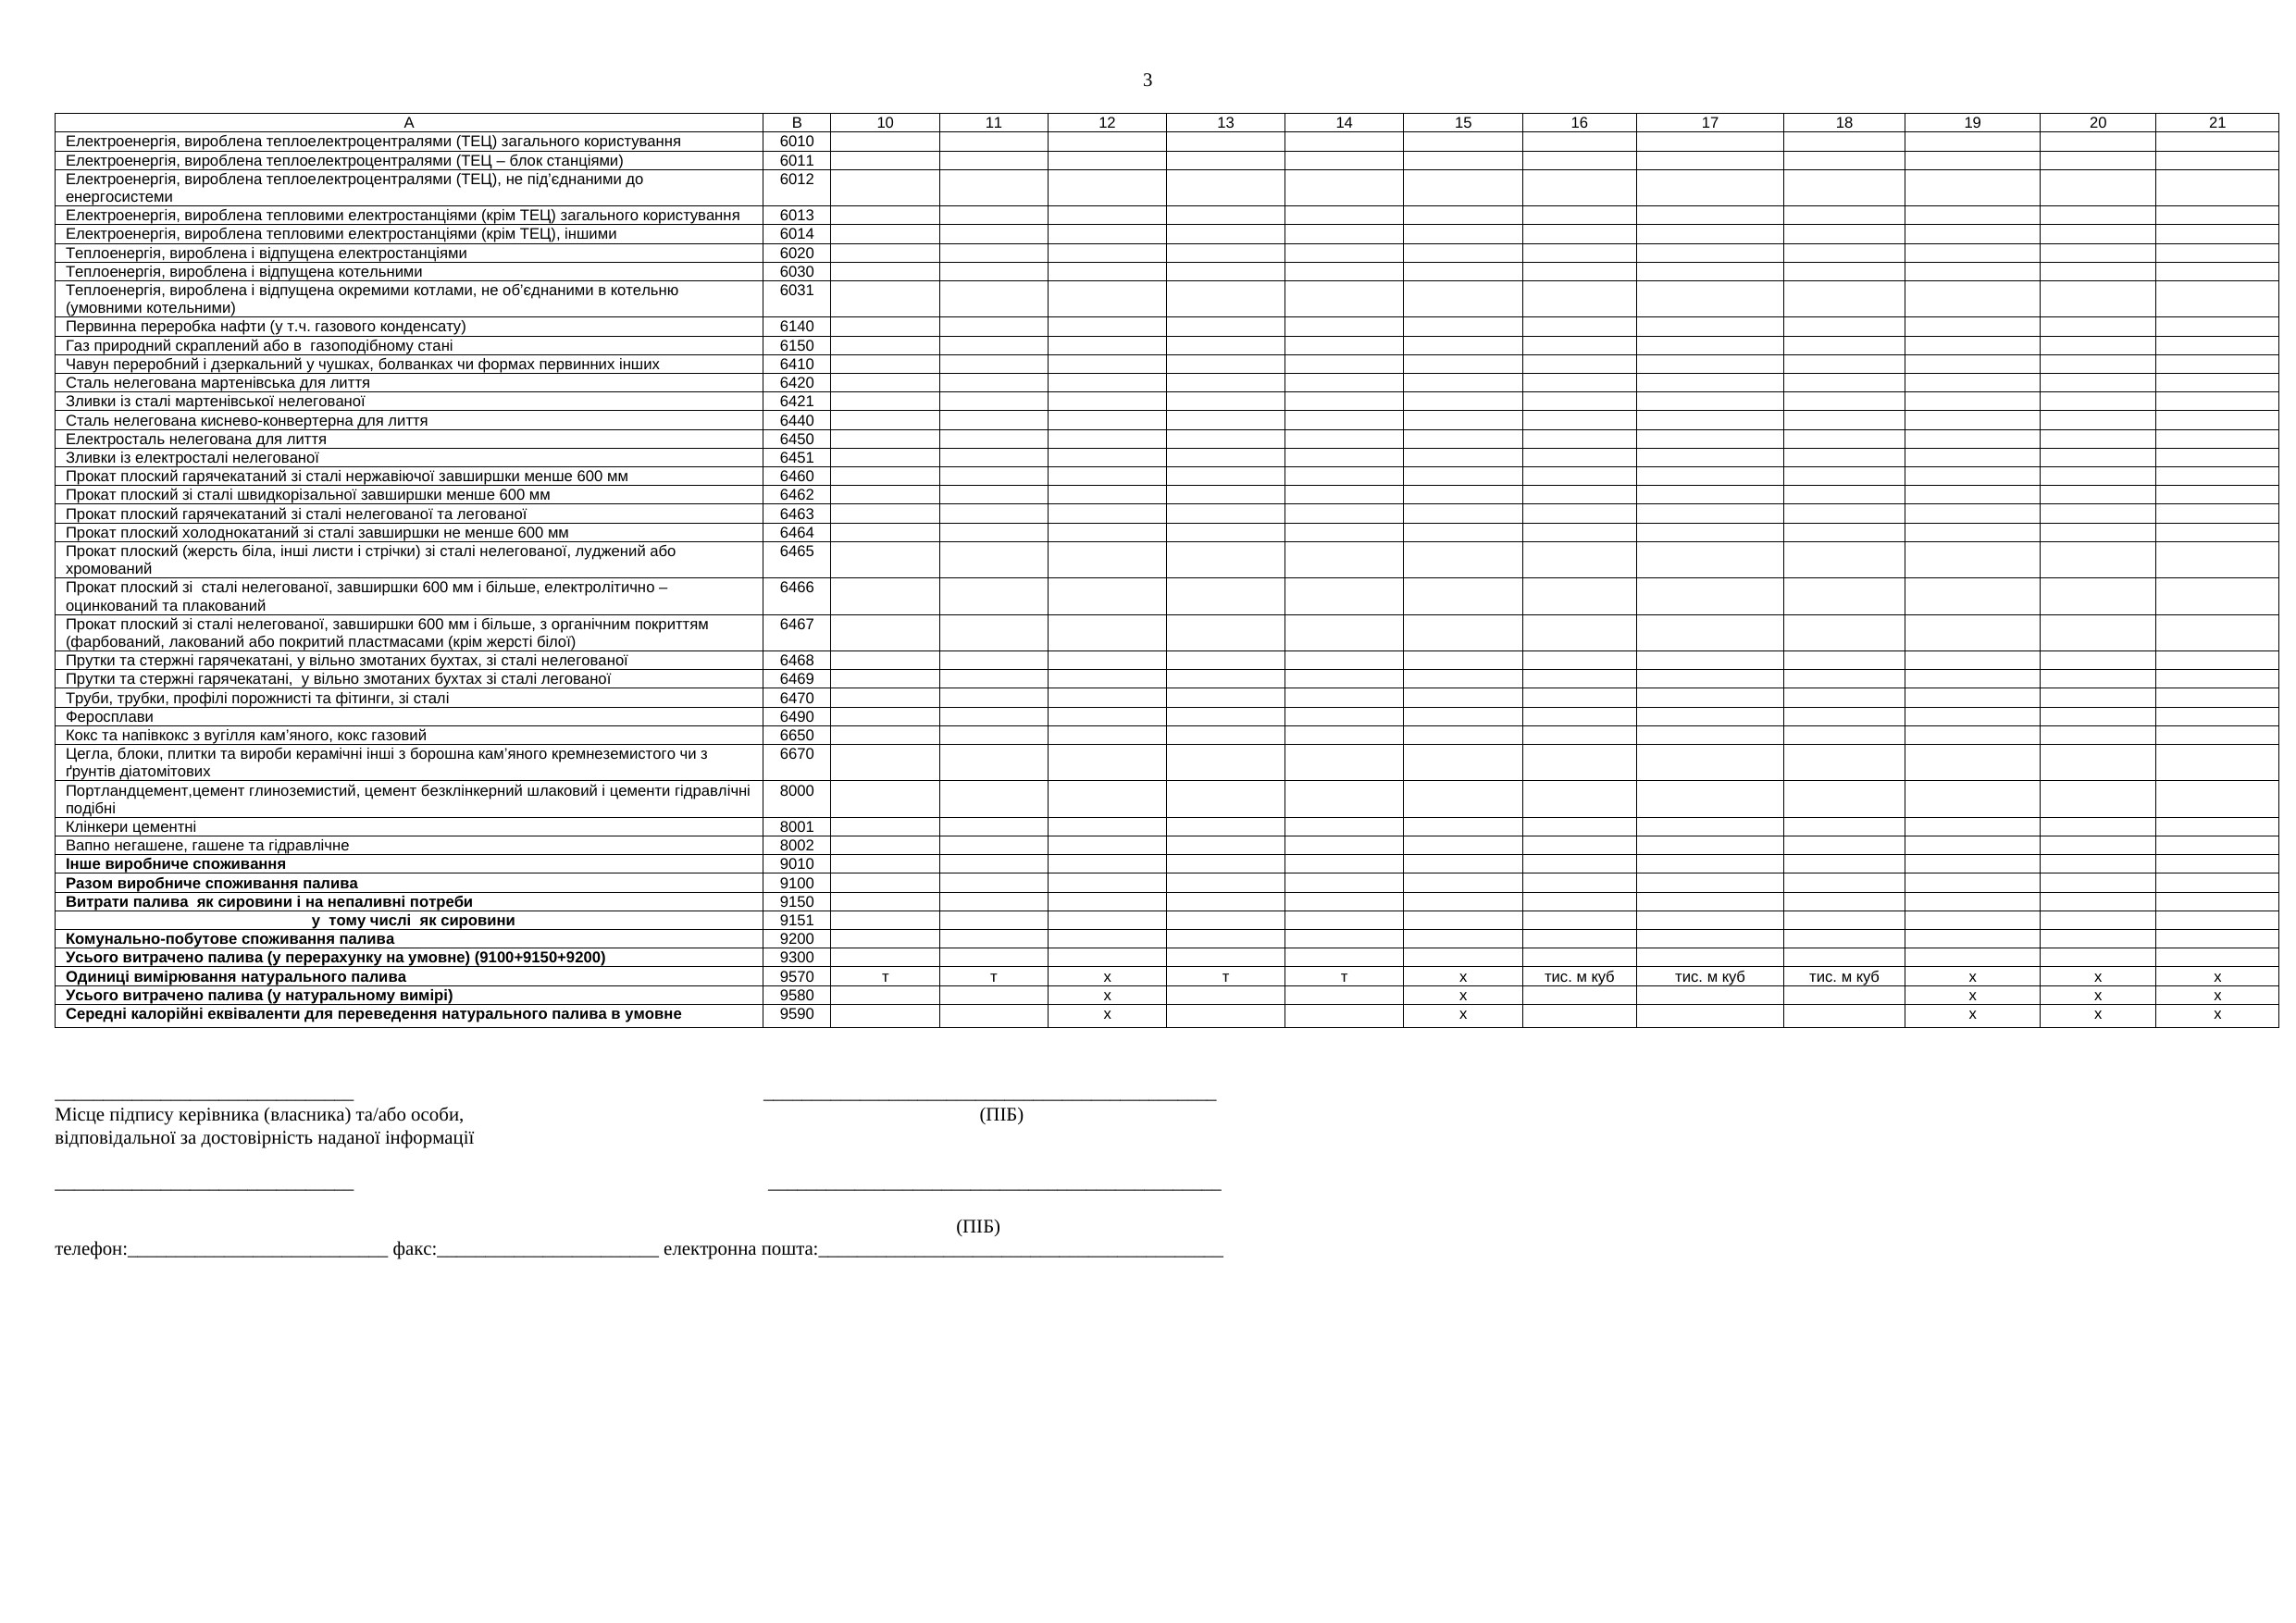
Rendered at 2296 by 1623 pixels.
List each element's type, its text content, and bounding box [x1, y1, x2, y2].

table_cell [1404, 263, 1522, 280]
table_cell [1784, 651, 1905, 669]
table_cell [1637, 818, 1783, 836]
table_cell [1523, 986, 1636, 1004]
table_cell [1784, 430, 1905, 448]
table_cell [1637, 542, 1783, 577]
table_cell [1784, 206, 1905, 224]
table_cell Інше виробниче споживання [56, 855, 763, 873]
table_cell 9570 [763, 967, 830, 985]
table_cell [1523, 542, 1636, 577]
table_cell [1285, 708, 1403, 725]
table_cell [831, 578, 939, 613]
table_cell [940, 836, 1048, 854]
table_cell [1905, 170, 2040, 205]
table_cell [2156, 430, 2278, 448]
table_cell [940, 337, 1048, 354]
table_cell [1523, 708, 1636, 725]
table_cell [1637, 504, 1783, 522]
table_cell Портландцемент,цемент глиноземистий, цемент безклінкерний шлаковий і цементи гідравлічні подібні [56, 781, 763, 817]
table_cell [1784, 132, 1905, 150]
table_cell [2156, 651, 2278, 669]
table_cell Кокс та напівкокс з вугілля кам’яного, кокс газовий [56, 726, 763, 744]
table_cell [1637, 206, 1783, 224]
table_cell [831, 670, 939, 688]
table_cell [1404, 411, 1522, 428]
table_cell [1905, 948, 2040, 966]
table_cell [1637, 615, 1783, 650]
table_cell Зливки із сталі мартенівської нелегованої [56, 392, 763, 410]
table_cell [1285, 578, 1403, 613]
table_cell [940, 930, 1048, 948]
table_cell [2041, 651, 2155, 669]
table_cell [1905, 281, 2040, 316]
table_cell [1167, 708, 1285, 725]
table_cell [940, 1005, 1048, 1027]
table_cell [1049, 670, 1166, 688]
table_cell [940, 132, 1048, 150]
text (ПІБ) [55, 1215, 2240, 1237]
table_cell [940, 818, 1048, 836]
table_cell [1049, 244, 1166, 262]
table_cell 8001 [763, 818, 830, 836]
table_cell [1404, 374, 1522, 391]
table_cell 15 [1404, 114, 1522, 131]
table_cell [1285, 317, 1403, 335]
table_cell [1285, 504, 1403, 522]
table_cell [940, 578, 1048, 613]
table_cell [831, 708, 939, 725]
table_cell [1404, 449, 1522, 466]
table_cell [2156, 152, 2278, 169]
table_cell [1049, 337, 1166, 354]
table_cell [1285, 911, 1403, 929]
table_cell тис. м куб [1784, 967, 1905, 985]
table_cell [1637, 781, 1783, 817]
table_cell [1285, 281, 1403, 316]
table_cell [940, 651, 1048, 669]
table_cell 10 [831, 114, 939, 131]
table_cell [1905, 930, 2040, 948]
table_cell [1167, 170, 1285, 205]
table_cell Комунально-побутове споживання палива [56, 930, 763, 948]
table_cell 6420 [763, 374, 830, 391]
table_cell [1167, 651, 1285, 669]
table_cell [1784, 708, 1905, 725]
table_cell [1285, 170, 1403, 205]
table_cell [1404, 132, 1522, 150]
table_cell [1905, 524, 2040, 541]
table_cell [1905, 225, 2040, 242]
table_cell Прутки та стержні гарячекатані, у вільно змотаних бухтах зі сталі легованої [56, 670, 763, 688]
text Місце підпису керівника (власника) та/або особи, (ПІБ) [55, 1103, 2240, 1125]
table_cell [1285, 542, 1403, 577]
table_cell [940, 281, 1048, 316]
table_cell [1049, 467, 1166, 485]
table_cell [2156, 337, 2278, 354]
table_cell [1049, 855, 1166, 873]
table_cell [1905, 132, 2040, 150]
table_cell [1523, 726, 1636, 744]
table_cell [2041, 430, 2155, 448]
table_cell [1167, 670, 1285, 688]
table_cell [1784, 374, 1905, 391]
table_cell [2041, 836, 2155, 854]
table_cell [1905, 244, 2040, 262]
table_cell [1637, 1005, 1783, 1027]
table_cell [1784, 930, 1905, 948]
table_cell [1404, 524, 1522, 541]
table_cell [1905, 430, 2040, 448]
table_cell Прокат плоский гарячекатаний зі сталі нержавіючої завширшки менше [56, 467, 763, 485]
table_cell 6012 [763, 170, 830, 205]
table_cell [2041, 524, 2155, 541]
table_cell [1285, 855, 1403, 873]
table_cell [1404, 244, 1522, 262]
table_cell [2156, 873, 2278, 891]
table_cell [831, 524, 939, 541]
table_cell [2041, 948, 2155, 966]
table_cell [1523, 392, 1636, 410]
table_cell [1637, 708, 1783, 725]
table_cell 18 [1784, 114, 1905, 131]
table_cell Чавун переробний і дзеркальний у чушках, болванках чи формах первинних інших [56, 355, 763, 373]
table_cell [1637, 152, 1783, 169]
table_cell [1049, 392, 1166, 410]
table_cell 6020 [763, 244, 830, 262]
table_cell [1404, 670, 1522, 688]
table_cell 6140 [763, 317, 830, 335]
table_cell [2156, 708, 2278, 725]
table_cell [1637, 855, 1783, 873]
table_cell [1167, 524, 1285, 541]
table_cell [1167, 449, 1285, 466]
table_cell [1404, 708, 1522, 725]
table_cell [1905, 337, 2040, 354]
table_cell [1784, 615, 1905, 650]
table_cell [1167, 504, 1285, 522]
table_cell [1784, 670, 1905, 688]
table_cell 6466 [763, 578, 830, 613]
table_cell [1523, 337, 1636, 354]
table_cell [1784, 911, 1905, 929]
table_cell [1167, 688, 1285, 706]
table_cell Сталь нелегована киснево-конвертерна для лиття [56, 411, 763, 428]
table_cell [2041, 374, 2155, 391]
table_cell 6014 [763, 225, 830, 242]
table_cell [1049, 542, 1166, 577]
table_cell [831, 337, 939, 354]
table_cell [1167, 430, 1285, 448]
table_cell [1784, 688, 1905, 706]
table_cell [1285, 1005, 1403, 1027]
table_cell [1285, 836, 1403, 854]
table_cell 6150 [763, 337, 830, 354]
table_cell [940, 524, 1048, 541]
table_cell [1784, 225, 1905, 242]
table_cell [2156, 392, 2278, 410]
table_cell [1523, 948, 1636, 966]
table_cell [1637, 986, 1783, 1004]
table_cell [1523, 893, 1636, 911]
table_cell [1637, 392, 1783, 410]
table_cell [1404, 542, 1522, 577]
table_cell [1523, 836, 1636, 854]
table_cell [2041, 504, 2155, 522]
table_cell [1637, 263, 1783, 280]
table_cell [2156, 170, 2278, 205]
table_cell [2041, 781, 2155, 817]
table_cell [1637, 578, 1783, 613]
table_cell [1049, 818, 1166, 836]
table_cell [1285, 818, 1403, 836]
table_cell [1784, 263, 1905, 280]
table_cell Електроенергія, вироблена теплоелектроцентралями (ТЕЦ) загального користування [56, 132, 763, 150]
table_cell [1905, 745, 2040, 780]
table_cell Прокат плоский зі сталі нелегованої, завширшки 600 мм і більше, з органічним покриттям (фарбований, лакований або покритий пластмасами (крім жерсті білої) [56, 615, 763, 650]
table_cell [1523, 911, 1636, 929]
table_cell [1637, 873, 1783, 891]
table_cell [1167, 152, 1285, 169]
table_cell Цегла, блоки, плитки та вироби керамічні інші з борошна кам’яного кремнеземистого чи з ґрунтів діатомітових [56, 745, 763, 780]
table_cell [940, 170, 1048, 205]
table_cell [1285, 430, 1403, 448]
text _______________________________ _______________________________________________ [55, 1170, 2240, 1193]
table_cell [1285, 467, 1403, 485]
table_cell [1167, 392, 1285, 410]
table_cell [1905, 467, 2040, 485]
table_cell [940, 392, 1048, 410]
table_cell 9151 [763, 911, 830, 929]
table_cell [1905, 263, 2040, 280]
table_cell [1049, 170, 1166, 205]
table_cell [1905, 578, 2040, 613]
table_cell [1523, 411, 1636, 428]
table_cell [1049, 263, 1166, 280]
table_cell [2156, 781, 2278, 817]
table_cell [2041, 688, 2155, 706]
table_cell [1637, 911, 1783, 929]
table_cell [831, 726, 939, 744]
table_cell [1404, 651, 1522, 669]
table_cell [1637, 225, 1783, 242]
text відповідальної за достовірність наданої інформації [55, 1125, 2240, 1148]
table_cell [831, 836, 939, 854]
table_cell Витрати палива як сировини і на непаливні потреби [56, 893, 763, 911]
table_cell [1049, 486, 1166, 503]
table_cell [1905, 781, 2040, 817]
table_cell Прутки та стержні гарячекатані, у вільно змотаних бухтах, зі сталі нелегованої [56, 651, 763, 669]
table_cell [1285, 726, 1403, 744]
table_cell [1167, 781, 1285, 817]
table_cell [1784, 745, 1905, 780]
table_cell [1905, 893, 2040, 911]
table_cell [1637, 651, 1783, 669]
table_cell [1285, 986, 1403, 1004]
table_cell [940, 411, 1048, 428]
table_cell Зливки із електросталі нелегованої [56, 449, 763, 466]
table_cell [1285, 524, 1403, 541]
table_cell [1285, 411, 1403, 428]
table_cell [1523, 818, 1636, 836]
table_cell [1285, 930, 1403, 948]
table_cell [1784, 486, 1905, 503]
table_cell Газ природний скраплений або в газоподібному стані [56, 337, 763, 354]
table_cell х [1404, 986, 1522, 1004]
table_cell тис. м куб [1637, 967, 1783, 985]
table_cell [1167, 486, 1285, 503]
table_cell [1167, 893, 1285, 911]
table_cell 6468 [763, 651, 830, 669]
table_cell [1905, 542, 2040, 577]
table_cell [831, 263, 939, 280]
table_cell [831, 911, 939, 929]
table_cell [2041, 486, 2155, 503]
table_cell т [1285, 967, 1403, 985]
table_cell Електроенергія, вироблена теплоелектроцентралями (ТЕЦ), не під’єднаними до енергосистеми [56, 170, 763, 205]
table_cell [2041, 726, 2155, 744]
table_cell [1404, 467, 1522, 485]
table_cell [831, 651, 939, 669]
table_cell [1637, 726, 1783, 744]
table_cell 6460 [763, 467, 830, 485]
table_cell [1784, 542, 1905, 577]
table_cell [831, 170, 939, 205]
table_cell [831, 818, 939, 836]
table_cell х [2156, 1005, 2278, 1027]
table_cell Первинна переробка нафти (у т.ч. газового конденсату) [56, 317, 763, 335]
table_cell [1167, 225, 1285, 242]
table_cell [831, 986, 939, 1004]
table_cell [1784, 152, 1905, 169]
table_cell [1905, 708, 2040, 725]
table_cell [1285, 392, 1403, 410]
table_cell [1637, 467, 1783, 485]
table_cell [1167, 836, 1285, 854]
table_cell [2041, 132, 2155, 150]
table_cell Сталь нелегована мартенівська для лиття [56, 374, 763, 391]
table_cell [1049, 893, 1166, 911]
table_cell [2156, 948, 2278, 966]
table_cell [1285, 337, 1403, 354]
table_cell [2156, 542, 2278, 577]
table_cell [1784, 818, 1905, 836]
table_cell [1784, 504, 1905, 522]
table_cell [831, 1005, 939, 1027]
table_cell [1167, 578, 1285, 613]
table_cell [1167, 911, 1285, 929]
table_cell [1167, 930, 1285, 948]
table_cell [940, 745, 1048, 780]
table_cell [2156, 578, 2278, 613]
table_cell Труби, трубки, профілі порожнисті та фітинги, зі сталі [56, 688, 763, 706]
table_cell [2156, 206, 2278, 224]
table_cell [1784, 986, 1905, 1004]
table_cell [1404, 688, 1522, 706]
table_cell [831, 486, 939, 503]
table_cell [2156, 615, 2278, 650]
table_cell [940, 467, 1048, 485]
table_cell [2156, 893, 2278, 911]
table_cell [1404, 355, 1522, 373]
table_cell [1167, 818, 1285, 836]
table_cell х [1404, 967, 1522, 985]
table_cell [1404, 281, 1522, 316]
table_cell [1637, 670, 1783, 688]
table_cell [1404, 615, 1522, 650]
table_cell [1167, 244, 1285, 262]
table_cell [940, 726, 1048, 744]
table_cell [1404, 337, 1522, 354]
table_cell [1049, 317, 1166, 335]
table_cell [1784, 873, 1905, 891]
table_cell [1049, 651, 1166, 669]
table_cell [2156, 688, 2278, 706]
table_cell [1784, 578, 1905, 613]
table_cell [2041, 225, 2155, 242]
table_cell [1404, 893, 1522, 911]
table_cell [1784, 524, 1905, 541]
table_cell [1049, 578, 1166, 613]
table_cell [1637, 688, 1783, 706]
table_cell х [1905, 1005, 2040, 1027]
table_cell Клінкери цементні [56, 818, 763, 836]
table_cell [940, 688, 1048, 706]
table_cell [940, 225, 1048, 242]
table_cell [2156, 449, 2278, 466]
table_cell [1784, 337, 1905, 354]
table_cell [1523, 132, 1636, 150]
table_cell [1784, 355, 1905, 373]
table_cell [1285, 244, 1403, 262]
table_cell 16 [1523, 114, 1636, 131]
table_cell Електроенергія, вироблена тепловими електростанціями (крім ТЕЦ) загального користування [56, 206, 763, 224]
table_cell Електроенергія, вироблена тепловими електростанціями (крім ТЕЦ), іншими [56, 225, 763, 242]
table_cell 6450 [763, 430, 830, 448]
table_cell 6467 [763, 615, 830, 650]
table_cell [1784, 836, 1905, 854]
table_cell 6013 [763, 206, 830, 224]
table_cell [1523, 1005, 1636, 1027]
table_cell [831, 206, 939, 224]
table_cell х [1049, 1005, 1166, 1027]
table_cell т [1167, 967, 1285, 985]
table_cell [1049, 281, 1166, 316]
table_cell Феросплави [56, 708, 763, 725]
table_cell 11 [940, 114, 1048, 131]
table_cell [831, 542, 939, 577]
table_cell [1285, 893, 1403, 911]
table_cell Усього витрачено палива (у перерахунку на умовне) (9100+9150+9200) [56, 948, 763, 966]
table_cell [1523, 930, 1636, 948]
table_cell тис. м куб [1523, 967, 1636, 985]
table_cell [1523, 152, 1636, 169]
table_cell [1167, 411, 1285, 428]
table_cell [831, 948, 939, 966]
table_cell [1523, 688, 1636, 706]
table_cell 6451 [763, 449, 830, 466]
table_cell [1285, 948, 1403, 966]
table_cell Теплоенергія, вироблена і відпущена окремими котлами, не об’єднаними в котельню (умовними котельними) [56, 281, 763, 316]
table_cell [1049, 374, 1166, 391]
table_cell [1167, 986, 1285, 1004]
table_cell 8000 [763, 781, 830, 817]
table_cell [940, 206, 1048, 224]
table_cell [1404, 225, 1522, 242]
table_cell [1167, 855, 1285, 873]
table_cell [1404, 726, 1522, 744]
table_cell [2156, 317, 2278, 335]
table_cell [1049, 132, 1166, 150]
table_cell [1523, 449, 1636, 466]
table_cell [1285, 225, 1403, 242]
table_cell [1049, 411, 1166, 428]
table_cell [2041, 206, 2155, 224]
table_cell [1784, 893, 1905, 911]
table_cell [831, 317, 939, 335]
table_cell [2041, 411, 2155, 428]
table_cell [940, 317, 1048, 335]
table_cell 6469 [763, 670, 830, 688]
table_cell [831, 893, 939, 911]
table_cell [2156, 244, 2278, 262]
table_cell [1285, 132, 1403, 150]
table_cell [1905, 615, 2040, 650]
table_cell [1049, 781, 1166, 817]
table_cell х [2041, 967, 2155, 985]
table_cell [1167, 542, 1285, 577]
table_cell [831, 745, 939, 780]
table_cell [1784, 244, 1905, 262]
table_cell 9590 [763, 1005, 830, 1027]
table_cell [1523, 281, 1636, 316]
table_cell [1637, 745, 1783, 780]
table_cell [1905, 206, 2040, 224]
table_cell [831, 152, 939, 169]
table_cell [1637, 374, 1783, 391]
table_cell [2156, 930, 2278, 948]
table_cell х [1049, 967, 1166, 985]
table_cell [1404, 504, 1522, 522]
table_cell [1285, 263, 1403, 280]
table_cell Усього витрачено палива (у натуральному вимірі) [56, 986, 763, 1004]
table_cell [1167, 317, 1285, 335]
table_cell 12 [1049, 114, 1166, 131]
table_cell [940, 449, 1048, 466]
table_cell [1905, 873, 2040, 891]
table_cell [1784, 392, 1905, 410]
table_cell [831, 688, 939, 706]
table_cell 6010 [763, 132, 830, 150]
table_cell [1523, 355, 1636, 373]
table_cell [1167, 873, 1285, 891]
table_cell [2156, 263, 2278, 280]
table_cell 9580 [763, 986, 830, 1004]
table_cell 6490 [763, 708, 830, 725]
table_cell [1905, 688, 2040, 706]
table_cell [1523, 170, 1636, 205]
table_cell [1523, 317, 1636, 335]
table_cell [1049, 930, 1166, 948]
table_cell [940, 948, 1048, 966]
table_cell 21 [2156, 114, 2278, 131]
table_cell [2156, 524, 2278, 541]
table_cell [1167, 132, 1285, 150]
table_cell [1049, 355, 1166, 373]
table_cell [2156, 818, 2278, 836]
table_cell [1049, 873, 1166, 891]
table_cell 17 [1637, 114, 1783, 131]
table_cell [1523, 873, 1636, 891]
table_cell [1049, 688, 1166, 706]
table_cell [1049, 708, 1166, 725]
table_cell 6421 [763, 392, 830, 410]
table_cell [1404, 781, 1522, 817]
table_cell [940, 781, 1048, 817]
table_cell 6465 [763, 542, 830, 577]
table_cell [940, 152, 1048, 169]
text телефон:___________________________ факс:_______________________ електронна пошта:__________________________________________ [55, 1237, 2240, 1259]
table_cell [1523, 504, 1636, 522]
table_cell [940, 893, 1048, 911]
table_cell [1404, 873, 1522, 891]
table_cell [1637, 948, 1783, 966]
table_cell Електроенергія, вироблена теплоелектроцентралями (ТЕЦ – блок станціями) [56, 152, 763, 169]
table_cell [1404, 317, 1522, 335]
table_cell [1404, 206, 1522, 224]
table_cell 6470 [763, 688, 830, 706]
table_cell 9200 [763, 930, 830, 948]
table_cell [1905, 374, 2040, 391]
table_cell [1784, 281, 1905, 316]
table_cell [1404, 948, 1522, 966]
table_cell Прокат плоский гарячекатаний зі сталі нелегованої та легованої [56, 504, 763, 522]
table_cell [831, 873, 939, 891]
table_cell [940, 486, 1048, 503]
table_cell [2156, 411, 2278, 428]
table_cell [2156, 726, 2278, 744]
table_cell [831, 374, 939, 391]
table_cell Прокат плоский зі сталі нелегованої, завширшки 600 мм і більше, електролітично – оцинкований та плакований [56, 578, 763, 613]
table_cell [1167, 726, 1285, 744]
table_cell [940, 244, 1048, 262]
table_cell [1905, 818, 2040, 836]
table_cell [940, 504, 1048, 522]
table_cell [2041, 578, 2155, 613]
table_cell [2041, 708, 2155, 725]
table_cell [1167, 615, 1285, 650]
table_cell [1905, 411, 2040, 428]
table_cell [940, 911, 1048, 929]
table_cell [2156, 281, 2278, 316]
table_cell х [2041, 986, 2155, 1004]
table_cell [940, 355, 1048, 373]
table_cell [1905, 911, 2040, 929]
table_cell [831, 225, 939, 242]
table_cell [1905, 449, 2040, 466]
table_cell [1523, 745, 1636, 780]
table_cell [1285, 651, 1403, 669]
table_cell [2156, 745, 2278, 780]
table_cell [1167, 467, 1285, 485]
table_cell [1637, 836, 1783, 854]
table_cell [1905, 355, 2040, 373]
table_cell 19 [1905, 114, 2040, 131]
table_cell х [1404, 1005, 1522, 1027]
table_cell Разом виробниче споживання палива [56, 873, 763, 891]
table_cell [1523, 430, 1636, 448]
table_cell [1404, 836, 1522, 854]
table_cell [1049, 836, 1166, 854]
table_cell [2041, 911, 2155, 929]
table_cell [940, 615, 1048, 650]
table_cell т [940, 967, 1048, 985]
table_cell [2041, 170, 2155, 205]
table_cell [1523, 781, 1636, 817]
table_cell [1049, 745, 1166, 780]
table_cell [2156, 911, 2278, 929]
table_cell [1049, 449, 1166, 466]
table_cell 9150 [763, 893, 830, 911]
table_cell В [763, 114, 830, 131]
table_cell [831, 281, 939, 316]
table_cell [1905, 486, 2040, 503]
table_cell [1637, 317, 1783, 335]
table_cell [1637, 411, 1783, 428]
table_cell [2041, 818, 2155, 836]
table_cell [1905, 152, 2040, 169]
table_cell [831, 449, 939, 466]
table_cell [1784, 1005, 1905, 1027]
table_cell [1523, 467, 1636, 485]
table_cell [1167, 948, 1285, 966]
table_cell [1049, 726, 1166, 744]
table_cell [1285, 615, 1403, 650]
table_cell [1049, 948, 1166, 966]
table_cell [831, 781, 939, 817]
table_cell [1637, 524, 1783, 541]
table_cell у тому числі як сировини [56, 911, 763, 929]
table_cell [1523, 486, 1636, 503]
table_cell [1404, 170, 1522, 205]
table_cell [1784, 781, 1905, 817]
table_cell [1523, 615, 1636, 650]
table_cell [1905, 670, 2040, 688]
table_cell [1523, 855, 1636, 873]
table_cell [1905, 651, 2040, 669]
table_cell [1404, 855, 1522, 873]
table_cell [2156, 225, 2278, 242]
table_cell [831, 467, 939, 485]
table_cell [1049, 524, 1166, 541]
table_cell [1404, 152, 1522, 169]
table_cell [1167, 281, 1285, 316]
table_cell [2156, 467, 2278, 485]
table_cell 9010 [763, 855, 830, 873]
table_cell [2041, 263, 2155, 280]
table_cell [1784, 467, 1905, 485]
table_cell [1523, 670, 1636, 688]
table_cell [1285, 486, 1403, 503]
table_cell [2156, 855, 2278, 873]
table_cell 13 [1167, 114, 1285, 131]
table_cell [1285, 670, 1403, 688]
table_cell [1523, 524, 1636, 541]
table_cell [940, 430, 1048, 448]
table_cell Теплоенергія, вироблена і відпущена електростанціями [56, 244, 763, 262]
table_cell [940, 670, 1048, 688]
table_cell [1285, 355, 1403, 373]
table_cell [1167, 745, 1285, 780]
table_cell [940, 855, 1048, 873]
text _______________________________ _______________________________________________ [55, 1081, 2240, 1103]
table_cell 6410 [763, 355, 830, 373]
table_cell 6670 [763, 745, 830, 780]
table_cell х [1905, 967, 2040, 985]
table_cell [1049, 911, 1166, 929]
table_cell [2156, 355, 2278, 373]
table_cell [1523, 225, 1636, 242]
table_cell 14 [1285, 114, 1403, 131]
table_cell х [2156, 986, 2278, 1004]
table_cell [1285, 152, 1403, 169]
table_cell [1523, 578, 1636, 613]
table_cell [1905, 504, 2040, 522]
table_cell [1523, 244, 1636, 262]
table_cell [2041, 355, 2155, 373]
table_cell 6030 [763, 263, 830, 280]
table_cell [2041, 745, 2155, 780]
table_cell Теплоенергія, вироблена і відпущена котельними [56, 263, 763, 280]
table_cell [1784, 726, 1905, 744]
table_cell [2041, 615, 2155, 650]
table_cell [831, 504, 939, 522]
table_cell [1404, 392, 1522, 410]
table_cell [1404, 578, 1522, 613]
table_cell 6464 [763, 524, 830, 541]
table_cell [1049, 225, 1166, 242]
table_cell [1523, 263, 1636, 280]
table_cell [1404, 911, 1522, 929]
table_cell [1404, 430, 1522, 448]
table_cell [1637, 170, 1783, 205]
table_cell [1637, 337, 1783, 354]
table_cell 6031 [763, 281, 830, 316]
table_cell х [2156, 967, 2278, 985]
table_cell х [2041, 1005, 2155, 1027]
table_cell [831, 855, 939, 873]
table_cell [940, 263, 1048, 280]
table_cell [1784, 170, 1905, 205]
table_cell [2041, 244, 2155, 262]
table_cell [1285, 781, 1403, 817]
table_cell [1404, 486, 1522, 503]
table_cell [831, 411, 939, 428]
table_cell [2156, 836, 2278, 854]
table_cell [1285, 688, 1403, 706]
table_cell Електросталь нелегована для лиття [56, 430, 763, 448]
table_cell [1784, 317, 1905, 335]
table_cell [1049, 430, 1166, 448]
table_cell [1637, 244, 1783, 262]
table_cell [940, 873, 1048, 891]
table_cell [1404, 818, 1522, 836]
table_cell [1905, 392, 2040, 410]
table_cell 6650 [763, 726, 830, 744]
table_cell [1905, 836, 2040, 854]
table_cell [1167, 206, 1285, 224]
table_cell [1167, 337, 1285, 354]
table_cell [831, 615, 939, 650]
table_cell [2041, 873, 2155, 891]
table_cell [831, 430, 939, 448]
table_cell [1285, 206, 1403, 224]
table_cell Прокат плоский (жерсть біла, інші листи і стрічки) зі сталі нелегованої, луджений або хромований [56, 542, 763, 577]
table_cell [1167, 374, 1285, 391]
table_cell 20 [2041, 114, 2155, 131]
table_cell Прокат плоский холоднокатаний зі сталі завширшки не менше [56, 524, 763, 541]
table_cell 6462 [763, 486, 830, 503]
table_cell [1285, 745, 1403, 780]
table_cell [2041, 317, 2155, 335]
table_cell [2041, 670, 2155, 688]
table_cell [1523, 651, 1636, 669]
table_cell х [1905, 986, 2040, 1004]
table_cell [1404, 930, 1522, 948]
table_cell [1784, 855, 1905, 873]
table_cell Вапно негашене, гашене та гідравлічне [56, 836, 763, 854]
table_cell [2041, 467, 2155, 485]
table_cell [1637, 132, 1783, 150]
table_cell [831, 355, 939, 373]
table_cell [1784, 449, 1905, 466]
table_cell [1049, 615, 1166, 650]
table_cell [1167, 355, 1285, 373]
table_cell [2156, 374, 2278, 391]
table_cell [1637, 893, 1783, 911]
table_cell [2156, 486, 2278, 503]
table_cell [2156, 670, 2278, 688]
table_cell [1637, 486, 1783, 503]
table_cell [1637, 449, 1783, 466]
table_cell Одиниці вимірювання натурального палива [56, 967, 763, 985]
table_cell [2041, 542, 2155, 577]
table_cell [1637, 281, 1783, 316]
table_cell [2041, 337, 2155, 354]
table_cell [1637, 355, 1783, 373]
table_cell [2156, 504, 2278, 522]
table_cell Середні калорійні еквіваленти для переведення натурального палива в умовне [56, 1005, 763, 1027]
table_cell [2041, 392, 2155, 410]
table_cell [1784, 411, 1905, 428]
table_cell [940, 708, 1048, 725]
table_cell [1285, 449, 1403, 466]
table_cell [2156, 132, 2278, 150]
table_cell [2041, 152, 2155, 169]
table_cell 9300 [763, 948, 830, 966]
table_cell 6463 [763, 504, 830, 522]
table_cell 6440 [763, 411, 830, 428]
table_cell [1523, 374, 1636, 391]
table_cell [1905, 726, 2040, 744]
table_cell [1167, 263, 1285, 280]
table_cell [1285, 374, 1403, 391]
table_cell [1523, 206, 1636, 224]
table_cell [1784, 948, 1905, 966]
table_cell [831, 132, 939, 150]
table_cell [1404, 745, 1522, 780]
table_cell [1049, 504, 1166, 522]
table_cell [1637, 430, 1783, 448]
table_cell [2041, 449, 2155, 466]
table_cell 8002 [763, 836, 830, 854]
table_cell [831, 244, 939, 262]
table_cell [2041, 930, 2155, 948]
table_cell [831, 392, 939, 410]
table_cell х [1049, 986, 1166, 1004]
table_cell 9100 [763, 873, 830, 891]
table_cell [1905, 855, 2040, 873]
table_cell [1167, 1005, 1285, 1027]
table_cell [940, 374, 1048, 391]
table_cell [2041, 893, 2155, 911]
table_cell [1905, 317, 2040, 335]
table_cell [2041, 855, 2155, 873]
table_cell т [831, 967, 939, 985]
table_cell [831, 930, 939, 948]
table_cell Прокат плоский зі сталі швидкорізальної завширшки менше [56, 486, 763, 503]
table_cell [940, 986, 1048, 1004]
table_cell [1285, 873, 1403, 891]
table_cell [1049, 152, 1166, 169]
table_cell [1049, 206, 1166, 224]
table_cell 6011 [763, 152, 830, 169]
table_cell А [56, 114, 763, 131]
table_cell [2041, 281, 2155, 316]
table_cell [1637, 930, 1783, 948]
table_cell [940, 542, 1048, 577]
